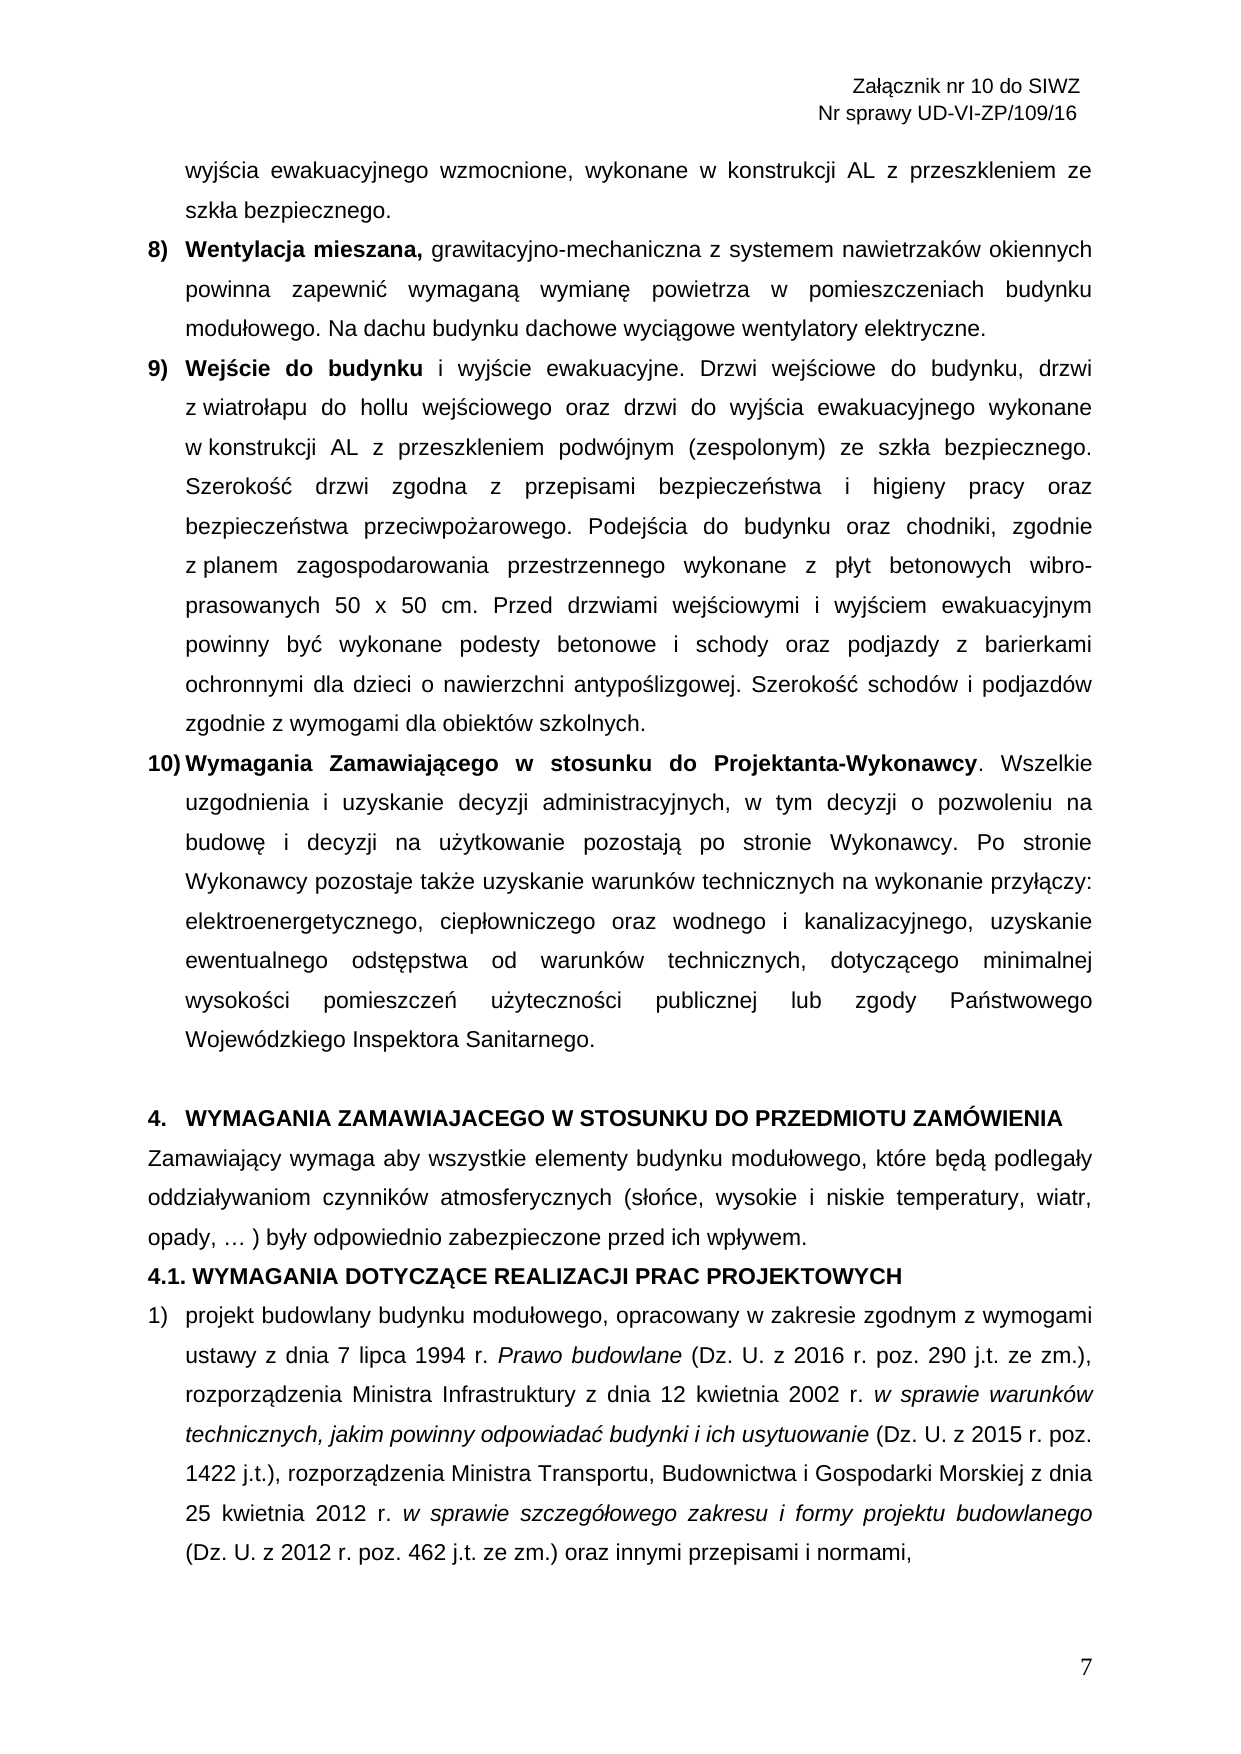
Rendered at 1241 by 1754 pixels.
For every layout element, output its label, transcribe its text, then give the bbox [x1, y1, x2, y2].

list projekt budowlany budynku modułowego, opracowany w zakresie zgodnym z wymogami ustawy z dnia 7 lipca 1994 r. Prawo budowlane (Dz. U. z 2016 r. poz. 290 j.t. ze zm.), rozporządzenia Ministra Infrastruktury z dnia 12 kwietnia 2002 r. w sprawie warunków technicznych, jakim powinny odpowiadać budynki i ich usytuowanie (Dz. U. z 2015 r. poz. 1422 j.t.), rozporządzenia Ministra Transportu, Budownictwa i Gospodarki Morskiej z dnia 25 kwietnia 2012 r. w sprawie szczegółowego zakresu i formy projektu budowlanego (Dz. U. z 2012 r. poz. 462 j.t. ze zm.) oraz innymi przepisami i normami, [148, 1302, 1093, 1566]
list Wymagania Zamawiającego w stosunku do Projektanta-Wykonawcy. Wszelkie uzgodnienia i uzyskanie decyzji administracyjnych, w tym decyzji o pozwoleniu na budowę i decyzji na użytkowanie pozostają po stronie Wykonawcy. Po stronie Wykonawcy pozostaje także uzyskanie warunków technicznych na wykonanie przyłączy: elektroenergetycznego, ciepłowniczego oraz wodnego i kanalizacyjnego, uzyskanie ewentualnego odstępstwa od warunków technicznych, dotyczącego minimalnej wysokości pomieszczeń użyteczności publicznej lub zgody Państwowego Wojewódzkiego Inspektora Sanitarnego. [148, 750, 1093, 1052]
list WYMAGANIA ZAMAWIAJACEGO W STOSUNKU DO PRZEDMIOTU ZAMÓWIENIA [148, 1105, 1093, 1131]
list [148, 157, 1093, 223]
list Wejście do budynku i wyjście ewakuacyjne. Drzwi wejściowe do budynku, drzwi z wiatrołapu do hollu wejściowego oraz drzwi do wyjścia ewakuacyjnego wykonane w konstrukcji AL z przeszkleniem podwójnym (zespolonym) ze szkła bezpiecznego. Szerokość drzwi zgodna z przepisami bezpieczeństwa i higieny pracy oraz bezpieczeństwa przeciwpożarowego. Podejścia do budynku oraz chodniki, zgodnie z planem zagospodarowania przestrzennego wykonane z płyt betonowych wibro-prasowanych 50 x . Przed drzwiami wejściowymi i wyjściem ewakuacyjnym powinny być wykonane podesty betonowe i schody oraz podjazdy z barierkami ochronnymi dla dzieci o nawierzchni antypoślizgowej. Szerokość schodów i podjazdów zgodnie z wymogami dla obiektów szkolnych. [148, 355, 1093, 737]
text 4.1. WYMAGANIA DOTYCZĄCE REALIZACJI PRAC PROJEKTOWYCH [148, 1263, 1093, 1289]
list Wentylacja mieszana, grawitacyjno-mechaniczna z systemem nawietrzaków okiennych powinna zapewnić wymaganą wymianę powietrza w pomieszczeniach budynku modułowego. Na dachu budynku dachowe wyciągowe wentylatory elektryczne. [148, 236, 1093, 342]
text Zamawiający wymaga aby wszystkie elementy budynku modułowego, które będą podlegały oddziaływaniom czynników atmosferycznych (słońce, wysokie i niskie temperatury, wiatr, opady, … ) były odpowiednio zabezpieczone przed ich wpływem. [148, 1144, 1093, 1250]
